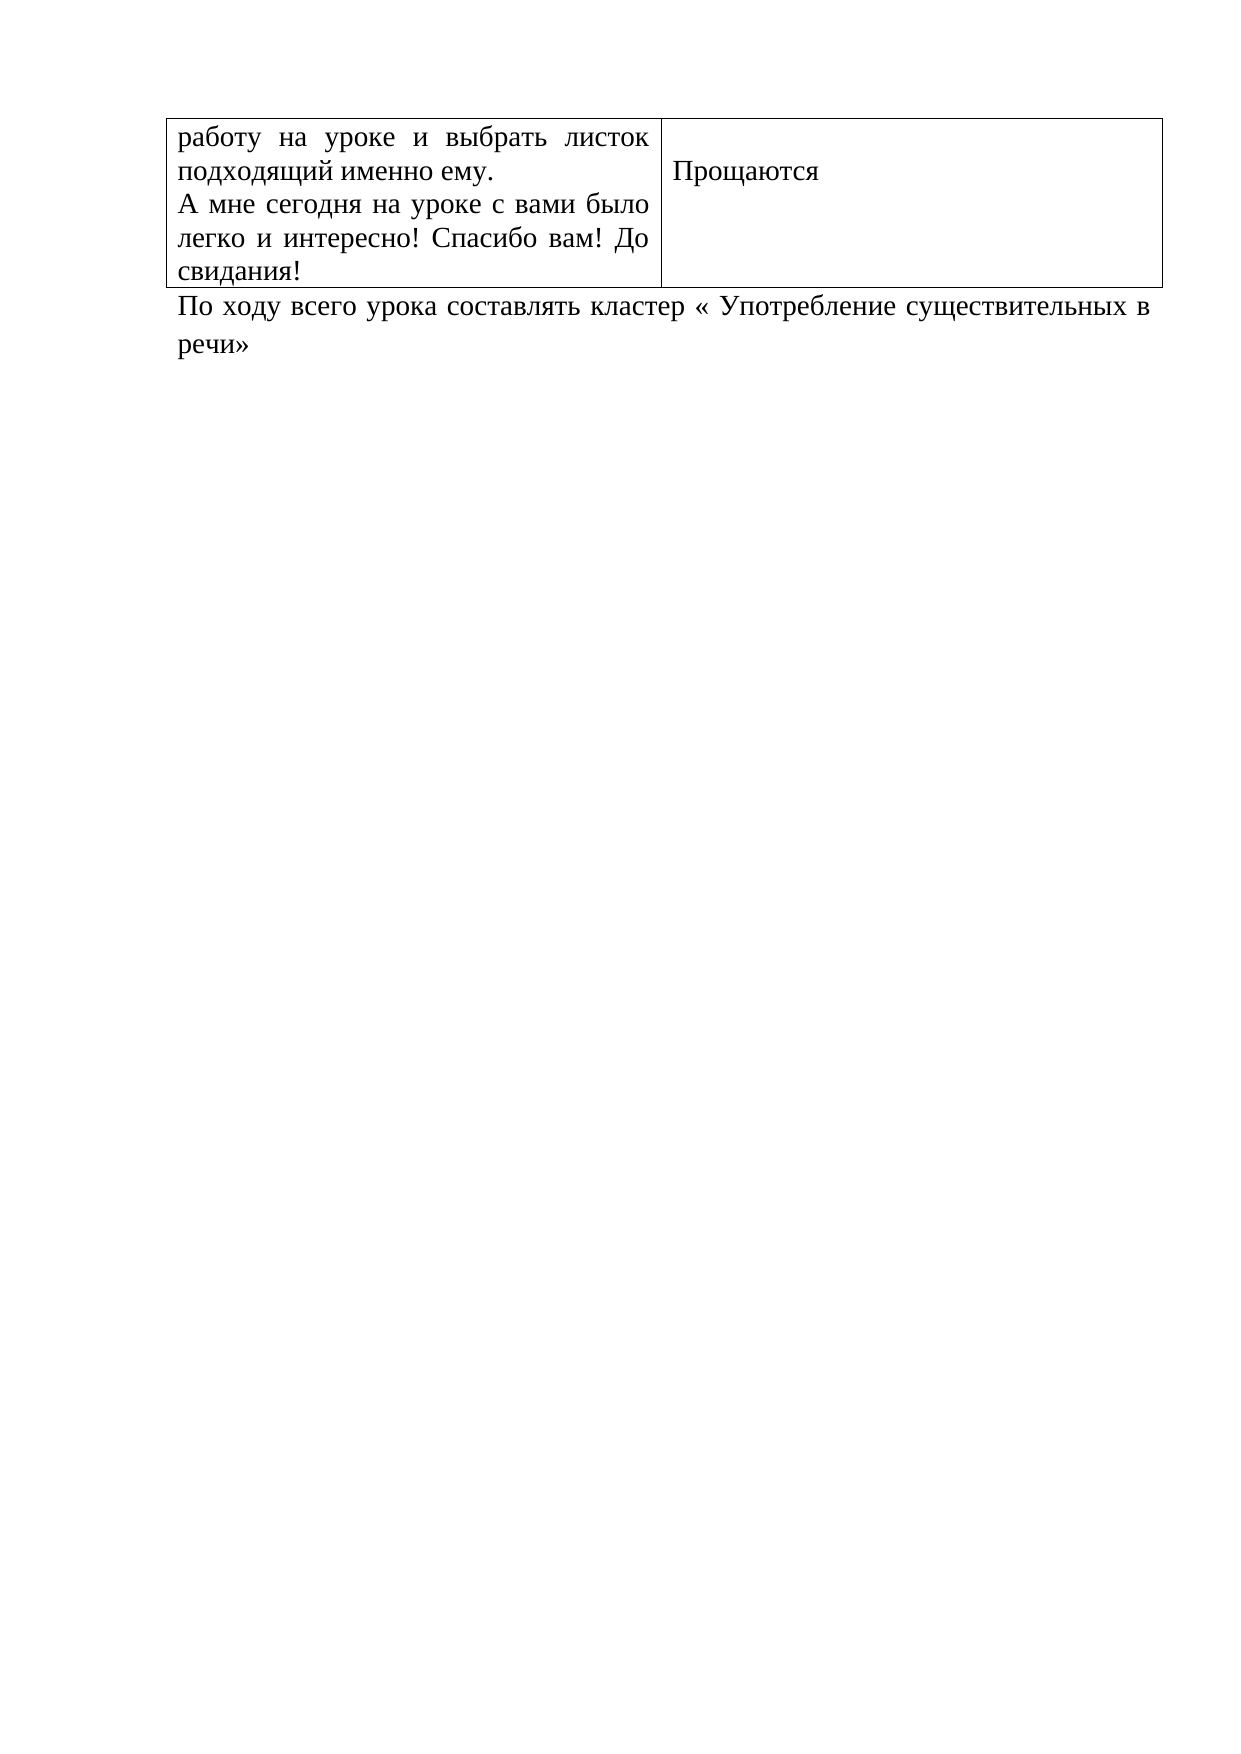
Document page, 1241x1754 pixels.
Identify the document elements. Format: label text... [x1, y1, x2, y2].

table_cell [167, 119, 661, 287]
text По ходу всего урока составлять кластер « Употребление существительных в речи» [177, 288, 1152, 360]
table_cell Прощаются [662, 119, 1162, 287]
